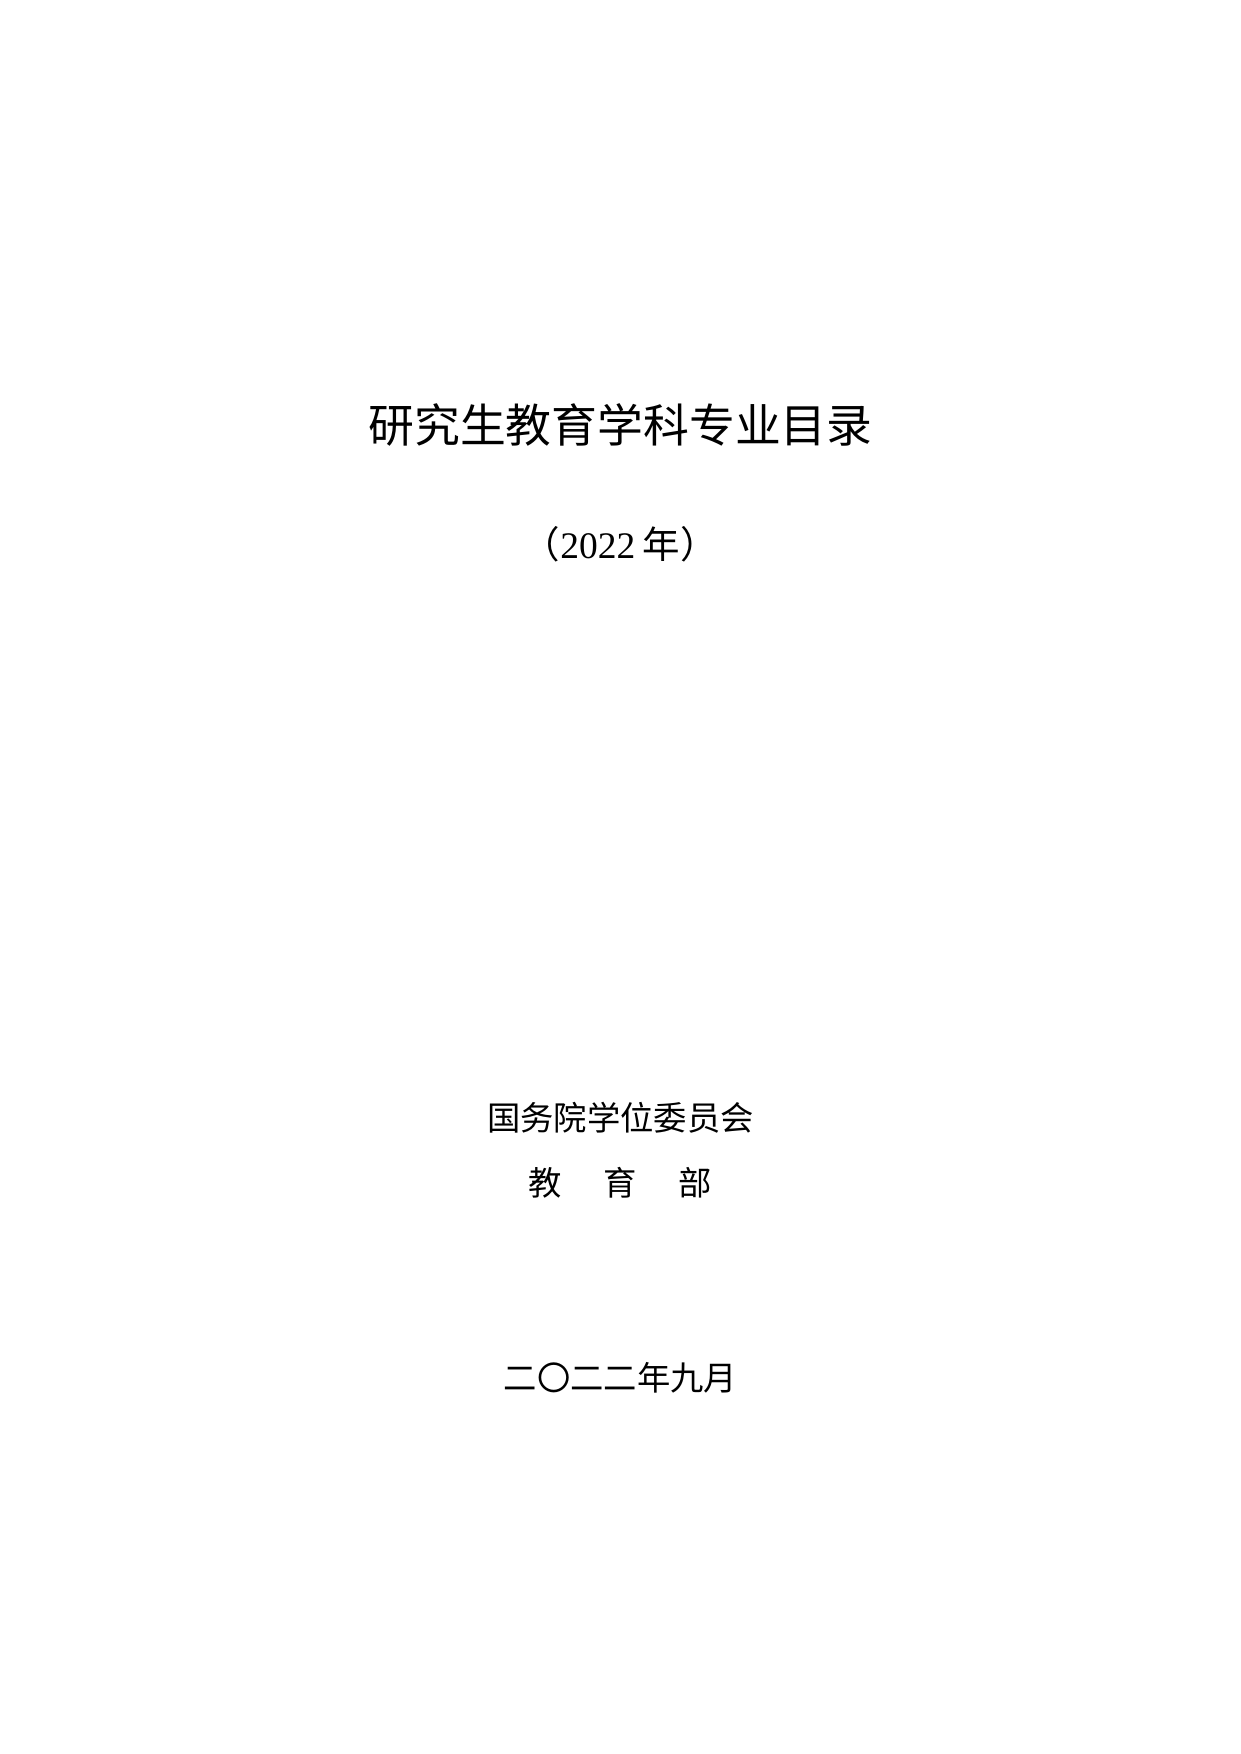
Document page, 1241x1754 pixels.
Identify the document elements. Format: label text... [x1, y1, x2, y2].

text 教育部 [187, 1149, 1053, 1214]
text 国务院学位委员会 [187, 1084, 1053, 1149]
text 二〇二二年九月 [187, 1344, 1053, 1409]
text 研究生教育学科专业目录 [187, 395, 1053, 454]
text （2022年） [187, 512, 1053, 570]
